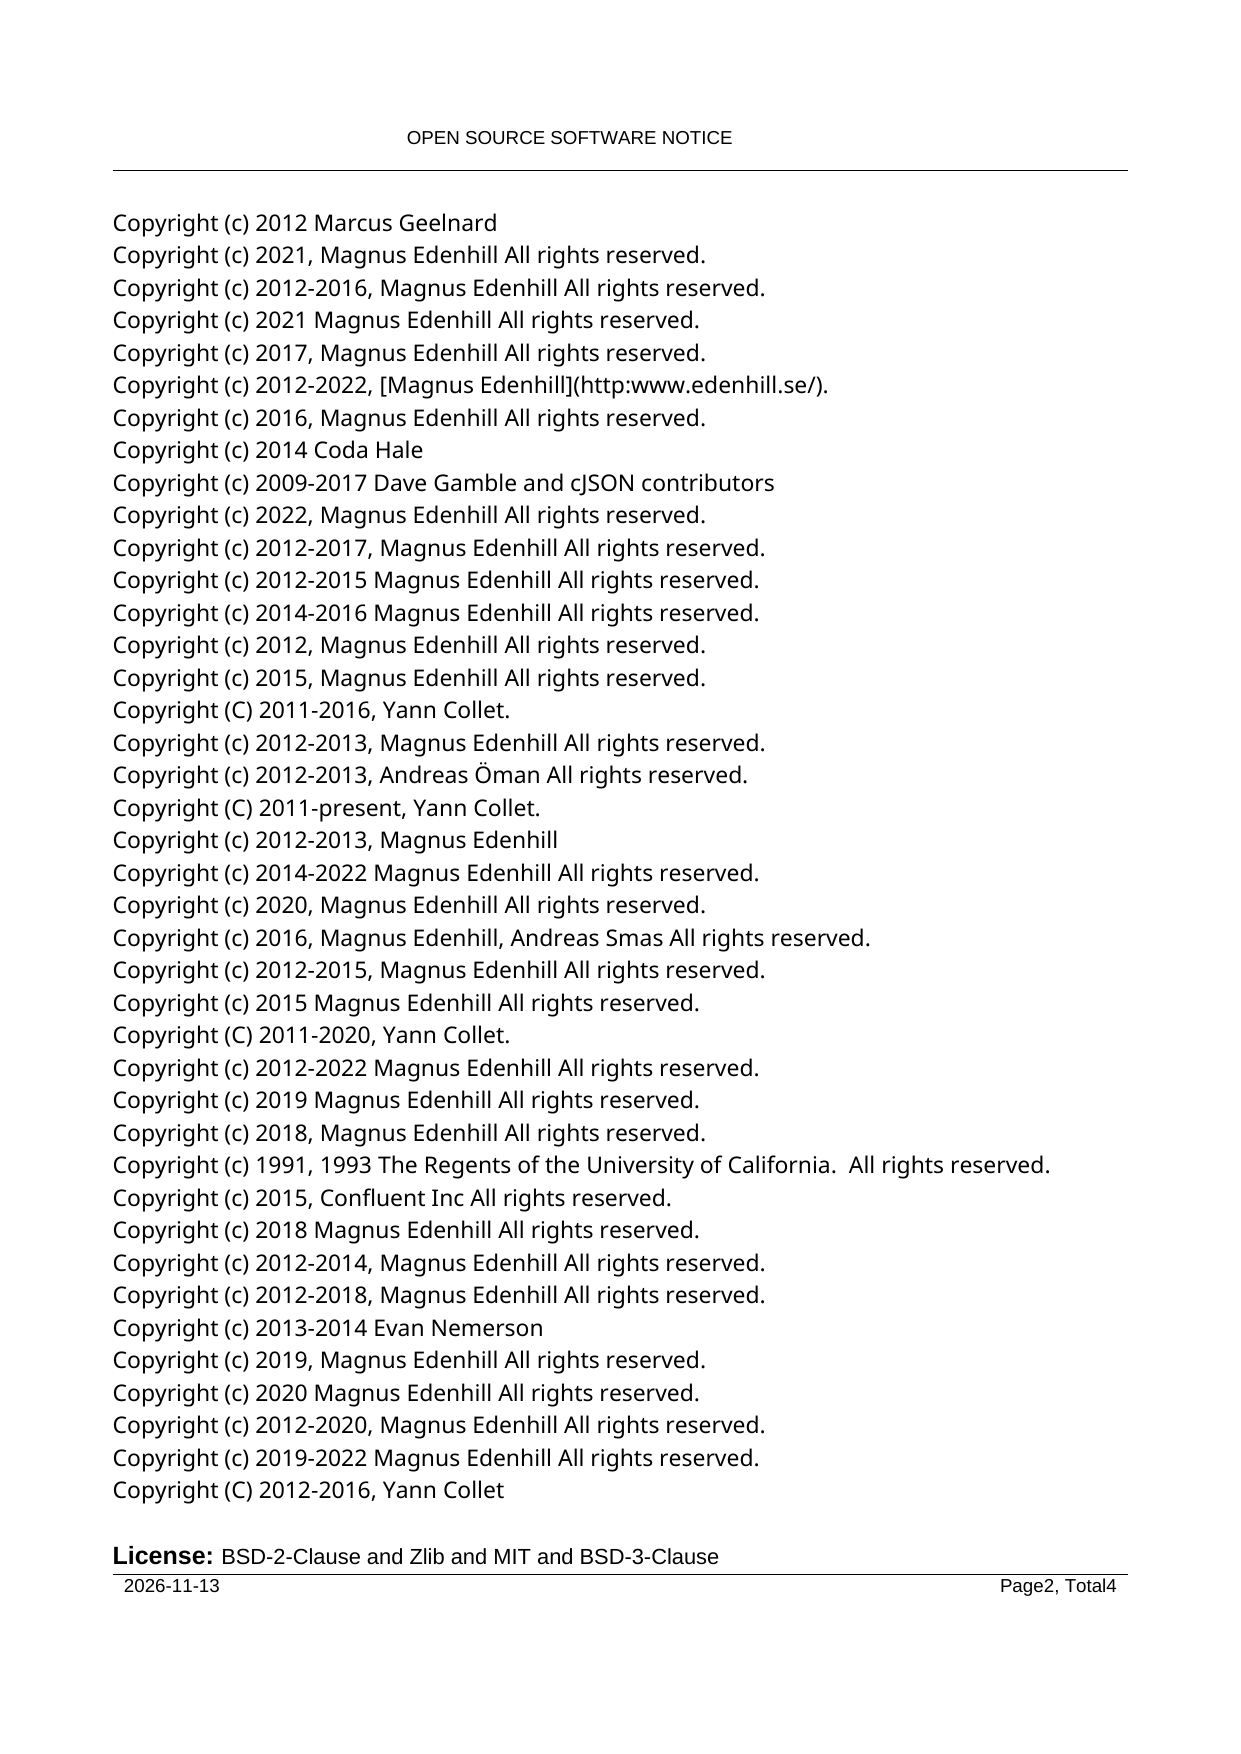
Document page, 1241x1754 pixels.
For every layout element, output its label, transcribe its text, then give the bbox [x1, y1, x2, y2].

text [112, 206, 1128, 1539]
text License: BSD-2-Clause and Zlib and MIT and BSD-3-Clause [112, 1539, 1128, 1571]
